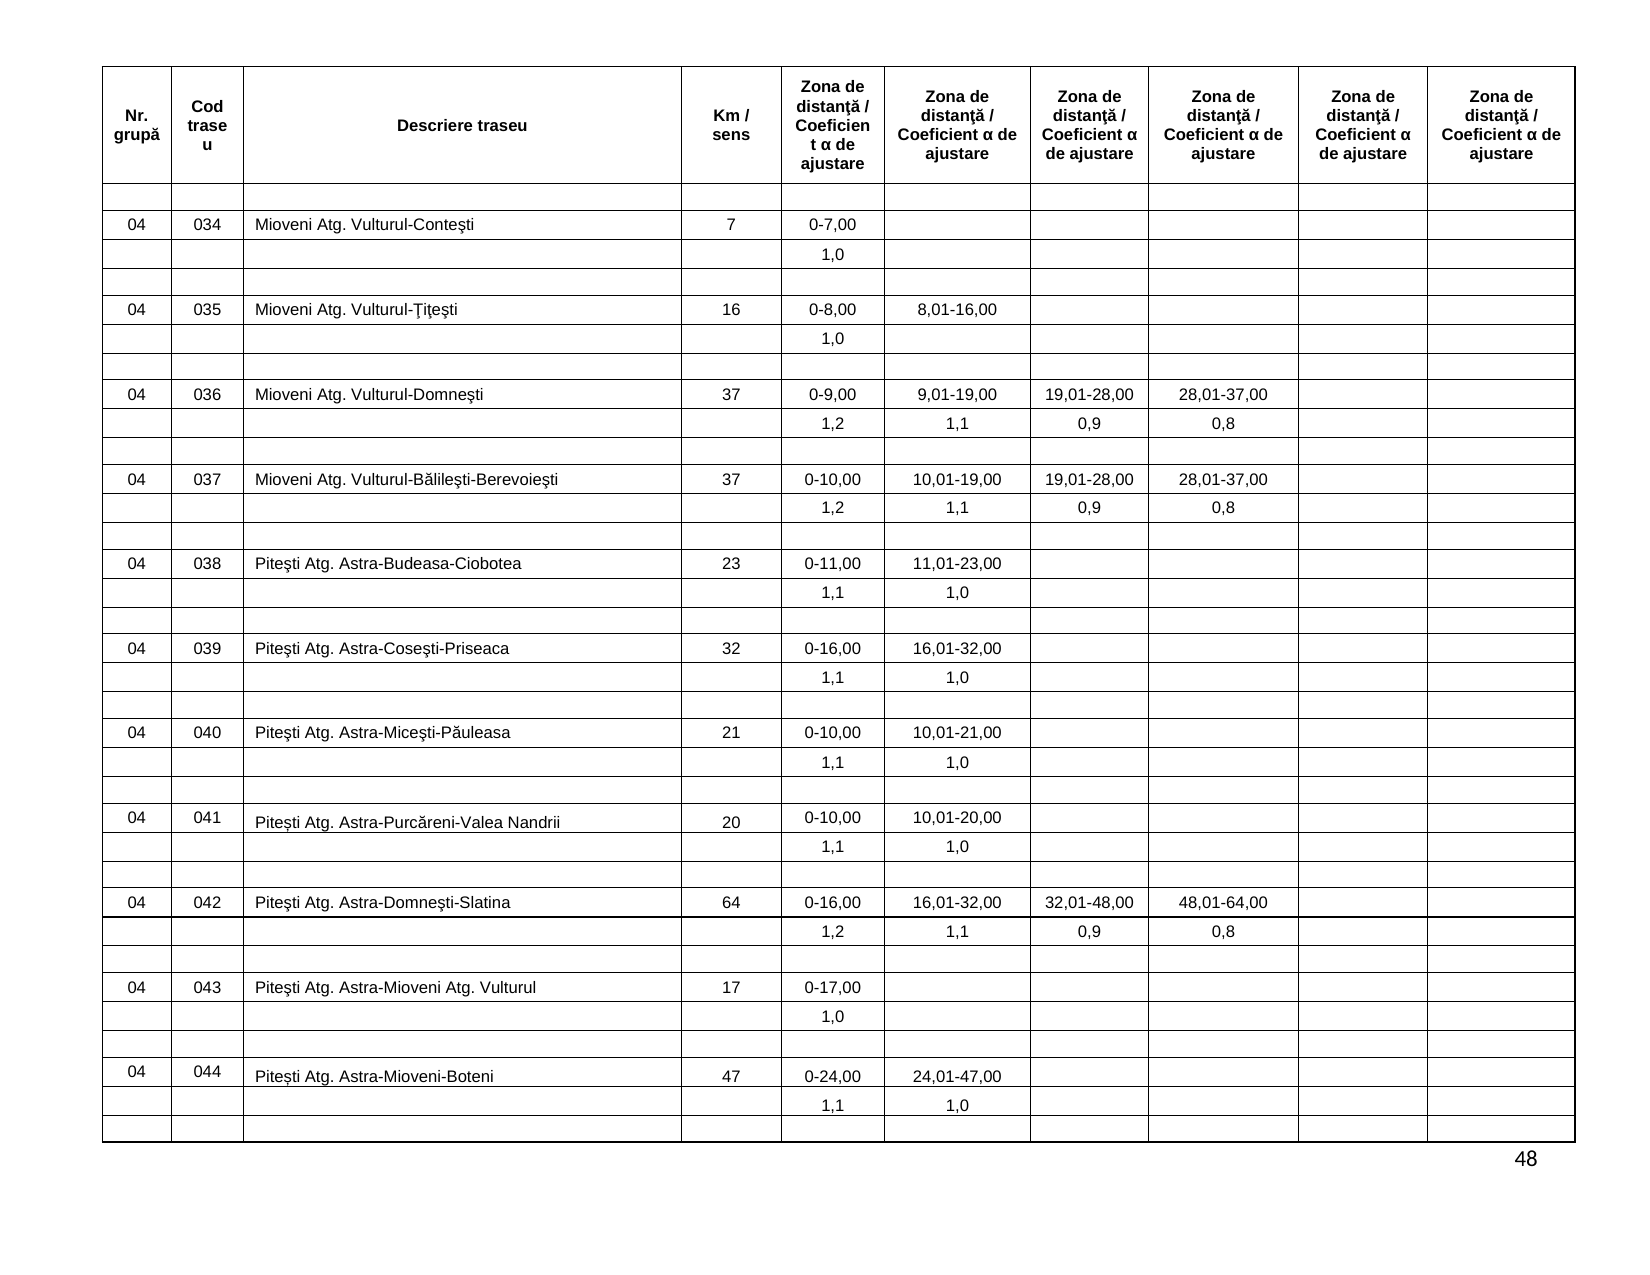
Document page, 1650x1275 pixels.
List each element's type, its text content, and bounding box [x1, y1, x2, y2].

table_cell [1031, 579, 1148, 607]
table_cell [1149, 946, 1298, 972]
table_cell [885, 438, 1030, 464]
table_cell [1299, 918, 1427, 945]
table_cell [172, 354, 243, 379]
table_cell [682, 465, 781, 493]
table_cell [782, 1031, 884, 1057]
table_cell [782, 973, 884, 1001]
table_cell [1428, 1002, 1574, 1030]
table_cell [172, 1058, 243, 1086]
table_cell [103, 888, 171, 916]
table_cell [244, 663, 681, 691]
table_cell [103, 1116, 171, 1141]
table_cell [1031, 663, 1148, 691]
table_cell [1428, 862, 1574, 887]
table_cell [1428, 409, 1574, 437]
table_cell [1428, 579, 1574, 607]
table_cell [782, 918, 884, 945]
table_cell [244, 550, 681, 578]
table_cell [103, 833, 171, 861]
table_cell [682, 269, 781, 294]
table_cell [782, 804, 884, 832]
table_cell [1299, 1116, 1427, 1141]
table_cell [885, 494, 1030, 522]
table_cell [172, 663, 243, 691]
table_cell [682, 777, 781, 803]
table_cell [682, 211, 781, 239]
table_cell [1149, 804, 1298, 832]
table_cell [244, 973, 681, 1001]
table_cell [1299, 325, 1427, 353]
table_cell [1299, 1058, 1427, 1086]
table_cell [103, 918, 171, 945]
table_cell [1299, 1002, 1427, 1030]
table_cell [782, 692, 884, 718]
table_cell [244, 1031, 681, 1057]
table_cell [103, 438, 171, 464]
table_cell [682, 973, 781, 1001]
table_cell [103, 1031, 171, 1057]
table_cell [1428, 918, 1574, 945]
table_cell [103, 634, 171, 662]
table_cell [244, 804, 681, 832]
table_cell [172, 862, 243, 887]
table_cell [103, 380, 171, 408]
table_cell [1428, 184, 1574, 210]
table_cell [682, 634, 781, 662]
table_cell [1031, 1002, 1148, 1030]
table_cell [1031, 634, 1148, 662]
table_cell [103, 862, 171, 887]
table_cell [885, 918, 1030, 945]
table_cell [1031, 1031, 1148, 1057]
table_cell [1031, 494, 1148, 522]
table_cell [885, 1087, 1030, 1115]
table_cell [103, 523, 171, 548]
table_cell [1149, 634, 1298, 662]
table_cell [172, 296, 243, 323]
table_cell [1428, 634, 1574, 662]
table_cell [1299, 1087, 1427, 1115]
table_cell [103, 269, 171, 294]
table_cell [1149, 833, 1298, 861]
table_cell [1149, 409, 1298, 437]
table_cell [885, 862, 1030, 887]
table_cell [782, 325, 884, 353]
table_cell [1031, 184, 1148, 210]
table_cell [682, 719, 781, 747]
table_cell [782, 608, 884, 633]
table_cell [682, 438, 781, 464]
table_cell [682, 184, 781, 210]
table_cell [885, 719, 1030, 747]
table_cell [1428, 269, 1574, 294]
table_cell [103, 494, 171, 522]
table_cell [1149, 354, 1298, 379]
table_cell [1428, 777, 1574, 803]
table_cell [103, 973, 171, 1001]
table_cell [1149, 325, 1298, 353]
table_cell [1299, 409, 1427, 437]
table_header Cod traseu [172, 67, 243, 183]
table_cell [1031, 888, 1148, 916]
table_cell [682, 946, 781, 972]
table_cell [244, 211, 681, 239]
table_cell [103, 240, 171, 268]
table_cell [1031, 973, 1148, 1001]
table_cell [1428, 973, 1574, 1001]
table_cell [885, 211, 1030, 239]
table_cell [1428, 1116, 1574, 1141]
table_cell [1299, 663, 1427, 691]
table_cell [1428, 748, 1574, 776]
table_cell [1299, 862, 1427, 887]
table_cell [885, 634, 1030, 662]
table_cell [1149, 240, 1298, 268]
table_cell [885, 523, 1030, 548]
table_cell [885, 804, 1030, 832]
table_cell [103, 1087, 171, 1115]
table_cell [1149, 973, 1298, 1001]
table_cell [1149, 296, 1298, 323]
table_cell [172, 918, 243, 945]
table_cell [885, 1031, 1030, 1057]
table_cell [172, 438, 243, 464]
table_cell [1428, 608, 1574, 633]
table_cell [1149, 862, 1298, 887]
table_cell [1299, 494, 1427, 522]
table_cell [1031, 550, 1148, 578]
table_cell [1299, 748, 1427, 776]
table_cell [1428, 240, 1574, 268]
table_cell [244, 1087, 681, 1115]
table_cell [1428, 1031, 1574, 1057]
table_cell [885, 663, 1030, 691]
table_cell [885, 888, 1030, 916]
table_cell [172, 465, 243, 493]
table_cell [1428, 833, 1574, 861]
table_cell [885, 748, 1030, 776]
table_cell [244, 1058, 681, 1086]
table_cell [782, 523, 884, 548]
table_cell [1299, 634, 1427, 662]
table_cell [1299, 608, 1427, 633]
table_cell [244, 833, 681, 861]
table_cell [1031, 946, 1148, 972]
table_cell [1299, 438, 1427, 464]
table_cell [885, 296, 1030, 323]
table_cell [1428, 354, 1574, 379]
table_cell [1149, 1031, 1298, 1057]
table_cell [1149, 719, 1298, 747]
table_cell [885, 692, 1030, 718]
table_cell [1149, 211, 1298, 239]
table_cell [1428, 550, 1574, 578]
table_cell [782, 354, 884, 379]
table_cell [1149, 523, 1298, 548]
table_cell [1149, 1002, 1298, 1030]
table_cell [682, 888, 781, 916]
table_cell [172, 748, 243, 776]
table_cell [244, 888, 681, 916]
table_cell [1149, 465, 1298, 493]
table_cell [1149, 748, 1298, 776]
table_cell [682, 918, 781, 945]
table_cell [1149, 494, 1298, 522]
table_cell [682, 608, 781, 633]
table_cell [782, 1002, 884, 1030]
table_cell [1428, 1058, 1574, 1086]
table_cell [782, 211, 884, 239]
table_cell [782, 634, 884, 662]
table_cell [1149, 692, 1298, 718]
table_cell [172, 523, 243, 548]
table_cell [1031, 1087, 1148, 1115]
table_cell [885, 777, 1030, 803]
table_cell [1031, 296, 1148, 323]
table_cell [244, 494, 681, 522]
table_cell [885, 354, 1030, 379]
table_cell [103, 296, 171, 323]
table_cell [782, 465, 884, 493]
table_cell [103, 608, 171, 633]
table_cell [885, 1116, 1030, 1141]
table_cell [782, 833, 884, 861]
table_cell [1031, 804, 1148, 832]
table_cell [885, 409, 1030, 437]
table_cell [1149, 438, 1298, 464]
table_header Zona de distanţă / Coeficient α de ajustare [1299, 67, 1427, 183]
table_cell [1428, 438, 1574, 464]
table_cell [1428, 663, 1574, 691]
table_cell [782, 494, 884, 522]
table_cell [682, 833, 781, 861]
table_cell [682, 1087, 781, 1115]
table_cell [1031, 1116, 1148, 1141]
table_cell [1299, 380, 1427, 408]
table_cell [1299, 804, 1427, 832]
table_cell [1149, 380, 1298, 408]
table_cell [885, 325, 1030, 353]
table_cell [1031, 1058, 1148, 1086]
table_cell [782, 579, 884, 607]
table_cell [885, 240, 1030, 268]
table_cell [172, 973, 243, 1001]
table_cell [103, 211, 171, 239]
table_header Zona de distanţă / Coeficient α de ajustare [1149, 67, 1298, 183]
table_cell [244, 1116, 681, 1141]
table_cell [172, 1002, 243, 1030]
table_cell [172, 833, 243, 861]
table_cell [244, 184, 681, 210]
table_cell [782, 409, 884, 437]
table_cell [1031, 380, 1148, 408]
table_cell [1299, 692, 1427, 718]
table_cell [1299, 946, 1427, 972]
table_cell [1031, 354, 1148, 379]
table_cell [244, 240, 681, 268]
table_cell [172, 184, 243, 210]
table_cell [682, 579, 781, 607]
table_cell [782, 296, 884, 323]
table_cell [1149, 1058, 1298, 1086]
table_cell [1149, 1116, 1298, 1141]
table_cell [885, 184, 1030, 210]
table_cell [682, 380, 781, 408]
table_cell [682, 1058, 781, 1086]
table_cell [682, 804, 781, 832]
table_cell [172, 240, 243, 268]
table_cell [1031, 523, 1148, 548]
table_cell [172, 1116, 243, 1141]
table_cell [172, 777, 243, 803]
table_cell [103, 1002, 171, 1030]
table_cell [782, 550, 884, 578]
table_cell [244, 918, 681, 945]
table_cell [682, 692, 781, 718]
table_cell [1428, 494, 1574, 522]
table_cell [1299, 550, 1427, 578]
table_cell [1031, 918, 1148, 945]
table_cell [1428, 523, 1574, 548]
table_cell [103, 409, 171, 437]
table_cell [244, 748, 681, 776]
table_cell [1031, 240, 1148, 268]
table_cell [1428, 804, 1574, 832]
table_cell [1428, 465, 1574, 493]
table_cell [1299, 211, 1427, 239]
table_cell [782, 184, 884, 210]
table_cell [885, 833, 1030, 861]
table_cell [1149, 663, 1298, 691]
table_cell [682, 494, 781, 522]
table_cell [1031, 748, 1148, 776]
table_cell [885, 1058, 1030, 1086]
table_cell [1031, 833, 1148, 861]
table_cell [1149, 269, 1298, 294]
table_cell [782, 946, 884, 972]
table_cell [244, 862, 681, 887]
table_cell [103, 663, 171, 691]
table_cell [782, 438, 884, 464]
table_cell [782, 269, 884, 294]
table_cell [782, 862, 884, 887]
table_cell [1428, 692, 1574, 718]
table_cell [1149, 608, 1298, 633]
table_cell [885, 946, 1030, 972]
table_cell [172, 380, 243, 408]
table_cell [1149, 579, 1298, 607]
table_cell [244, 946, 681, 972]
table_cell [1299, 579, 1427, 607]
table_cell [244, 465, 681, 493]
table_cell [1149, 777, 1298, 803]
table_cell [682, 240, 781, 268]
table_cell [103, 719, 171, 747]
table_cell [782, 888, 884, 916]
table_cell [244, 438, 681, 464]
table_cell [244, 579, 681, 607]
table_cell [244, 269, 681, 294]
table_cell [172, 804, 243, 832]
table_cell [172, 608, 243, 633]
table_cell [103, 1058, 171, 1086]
table_header Zona de distanţă / Coeficient α de ajustare [1031, 67, 1148, 183]
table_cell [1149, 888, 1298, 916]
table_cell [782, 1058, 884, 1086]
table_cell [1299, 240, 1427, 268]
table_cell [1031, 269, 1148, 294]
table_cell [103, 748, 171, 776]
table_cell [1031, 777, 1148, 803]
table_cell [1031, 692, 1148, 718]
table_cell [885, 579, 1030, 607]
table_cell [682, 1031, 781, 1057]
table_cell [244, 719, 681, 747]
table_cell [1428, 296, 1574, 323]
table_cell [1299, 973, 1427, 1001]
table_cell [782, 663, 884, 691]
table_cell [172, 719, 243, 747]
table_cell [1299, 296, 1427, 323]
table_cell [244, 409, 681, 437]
table_header Descriere traseu [244, 67, 681, 183]
table_header Zona de distanţă / Coeficient α de ajustare [782, 67, 884, 183]
table_header Km / sens [682, 67, 781, 183]
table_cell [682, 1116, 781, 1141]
table_header Nr. grupă [103, 67, 171, 183]
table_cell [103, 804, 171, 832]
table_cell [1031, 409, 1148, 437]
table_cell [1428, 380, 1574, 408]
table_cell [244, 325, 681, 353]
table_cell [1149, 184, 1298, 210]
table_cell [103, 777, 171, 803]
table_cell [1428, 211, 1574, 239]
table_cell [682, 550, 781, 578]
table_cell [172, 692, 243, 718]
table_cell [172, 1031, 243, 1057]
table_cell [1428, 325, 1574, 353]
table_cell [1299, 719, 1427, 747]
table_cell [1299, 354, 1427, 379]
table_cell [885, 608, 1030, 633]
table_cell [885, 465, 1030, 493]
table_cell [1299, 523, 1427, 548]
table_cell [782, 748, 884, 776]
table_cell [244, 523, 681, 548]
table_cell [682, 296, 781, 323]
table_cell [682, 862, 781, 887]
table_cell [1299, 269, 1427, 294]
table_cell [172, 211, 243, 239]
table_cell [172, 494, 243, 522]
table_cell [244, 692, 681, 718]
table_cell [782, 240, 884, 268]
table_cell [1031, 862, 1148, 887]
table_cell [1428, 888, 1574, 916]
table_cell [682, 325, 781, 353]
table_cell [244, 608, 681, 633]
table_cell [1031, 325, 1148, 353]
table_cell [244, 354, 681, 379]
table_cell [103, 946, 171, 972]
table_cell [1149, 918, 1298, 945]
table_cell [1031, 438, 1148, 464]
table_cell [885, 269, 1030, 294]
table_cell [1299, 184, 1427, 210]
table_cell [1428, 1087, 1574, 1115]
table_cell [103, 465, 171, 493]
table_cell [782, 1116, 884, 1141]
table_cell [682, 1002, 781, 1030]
table_header Zona de distanţă / Coeficient α de ajustare [1428, 67, 1574, 183]
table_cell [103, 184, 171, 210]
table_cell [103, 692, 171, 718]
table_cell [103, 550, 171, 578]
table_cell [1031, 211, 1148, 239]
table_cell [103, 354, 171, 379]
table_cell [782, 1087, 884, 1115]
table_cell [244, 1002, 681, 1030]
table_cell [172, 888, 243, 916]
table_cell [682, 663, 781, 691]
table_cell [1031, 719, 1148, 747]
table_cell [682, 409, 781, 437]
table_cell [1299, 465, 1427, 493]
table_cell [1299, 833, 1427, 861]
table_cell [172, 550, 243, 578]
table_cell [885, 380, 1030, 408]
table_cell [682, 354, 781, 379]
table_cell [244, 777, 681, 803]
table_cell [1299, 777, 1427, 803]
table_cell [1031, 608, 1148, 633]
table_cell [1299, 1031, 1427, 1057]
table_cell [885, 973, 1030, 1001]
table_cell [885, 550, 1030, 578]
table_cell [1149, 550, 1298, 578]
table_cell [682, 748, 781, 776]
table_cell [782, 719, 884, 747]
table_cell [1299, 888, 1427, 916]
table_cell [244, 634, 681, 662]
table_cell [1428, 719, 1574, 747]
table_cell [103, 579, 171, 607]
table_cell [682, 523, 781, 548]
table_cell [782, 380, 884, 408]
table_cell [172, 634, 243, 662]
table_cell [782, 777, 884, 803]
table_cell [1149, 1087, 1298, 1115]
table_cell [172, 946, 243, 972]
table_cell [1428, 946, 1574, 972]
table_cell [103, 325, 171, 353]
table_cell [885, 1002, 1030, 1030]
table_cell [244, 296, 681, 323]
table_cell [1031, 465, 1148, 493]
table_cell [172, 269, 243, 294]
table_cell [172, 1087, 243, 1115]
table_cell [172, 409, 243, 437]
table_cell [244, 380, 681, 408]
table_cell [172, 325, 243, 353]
table_header Zona de distanţă / Coeficient α de ajustare [885, 67, 1030, 183]
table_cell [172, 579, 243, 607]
